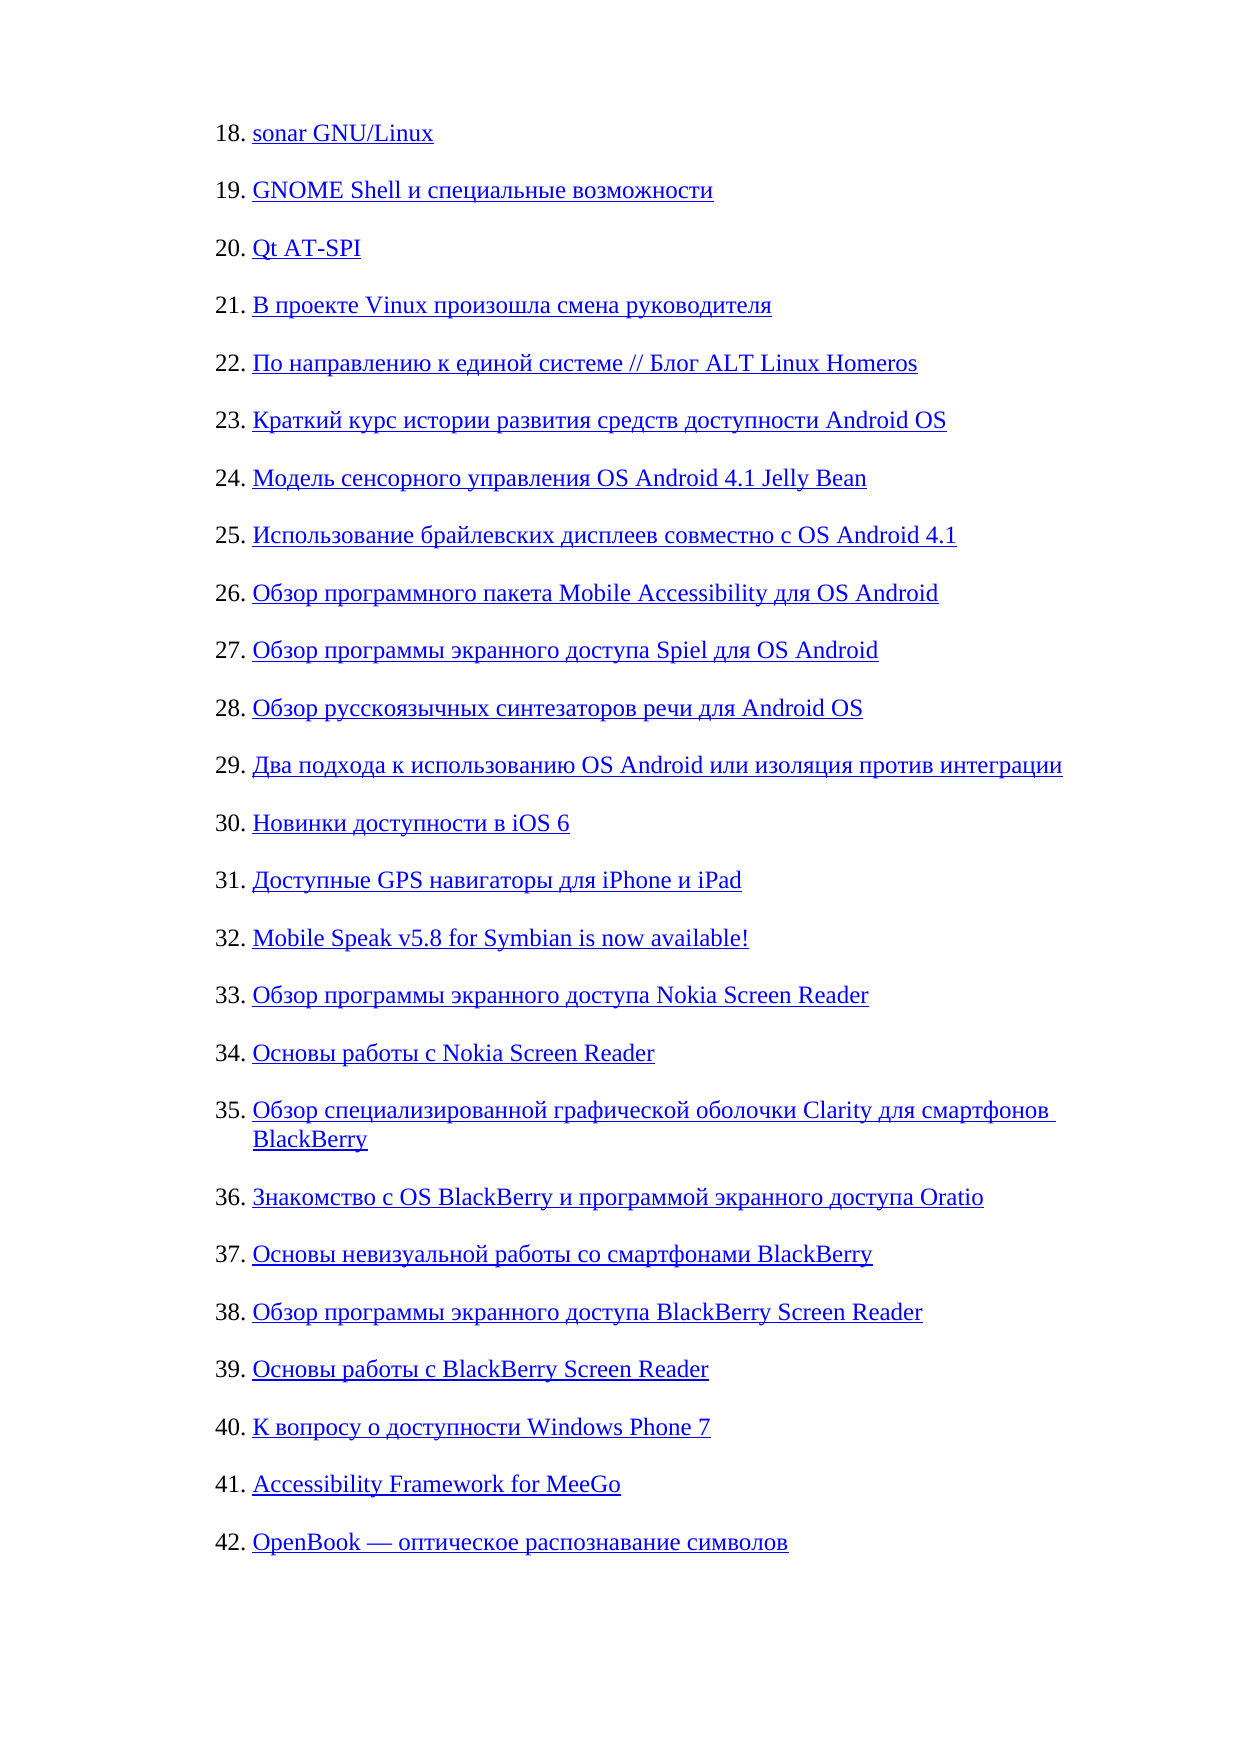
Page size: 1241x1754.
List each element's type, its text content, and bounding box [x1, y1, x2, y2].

list OpenBook — оптическое распознавание символов [215, 1527, 1152, 1584]
list Обзор программы экранного доступа Nokia Screen Reader [215, 981, 1152, 1038]
list Два подхода к использованию OS Android или изоляция против интеграции [215, 751, 1152, 808]
list Обзор русскоязычных синтезаторов речи для Android OS [215, 693, 1152, 751]
list Обзор программного пакета Mobile Accessibility для OS Android [215, 578, 1152, 636]
list GNOME Shell и специальные возможности [215, 176, 1152, 233]
list Знакомство с OS BlackBerry и программой экранного доступа Oratio [215, 1182, 1152, 1239]
list Обзор программы экранного доступа BlackBerry Screen Reader [215, 1297, 1152, 1354]
list Accessibility Framework for MeeGo [215, 1469, 1152, 1527]
list Новинки доступности в iOS 6 [215, 808, 1152, 866]
list Обзор специализированной графической оболочки Clarity для смартфонов BlackBerry [215, 1096, 1152, 1182]
list Краткий курс истории развития средств доступности Android OS [215, 406, 1152, 463]
list sonar GNU/Linux [215, 118, 1152, 176]
list Модель сенсорного управления OS Android 4.1 Jelly Bean [215, 463, 1152, 521]
list Доступные GPS навигаторы для iPhone и iPad [215, 866, 1152, 923]
list По направлению к единой системе // Блог ALT Linux Homeros [215, 348, 1152, 406]
list К вопросу о доступности Windows Phone 7 [215, 1412, 1152, 1469]
list В проекте Vinux произошла смена руководителя [215, 291, 1152, 348]
list Использование брайлевских дисплеев совместно с OS Android 4.1 [215, 521, 1152, 578]
list Mobile Speak v5.8 for Symbian is now available! [215, 923, 1152, 981]
list Qt AT-SPI [215, 233, 1152, 291]
list Основы работы с Nokia Screen Reader [215, 1038, 1152, 1096]
list Основы невизуальной работы со смартфонами BlackBerry [215, 1239, 1152, 1297]
list Основы работы с BlackBerry Screen Reader [215, 1354, 1152, 1412]
list Обзор программы экранного доступа Spiel для OS Android [215, 636, 1152, 693]
